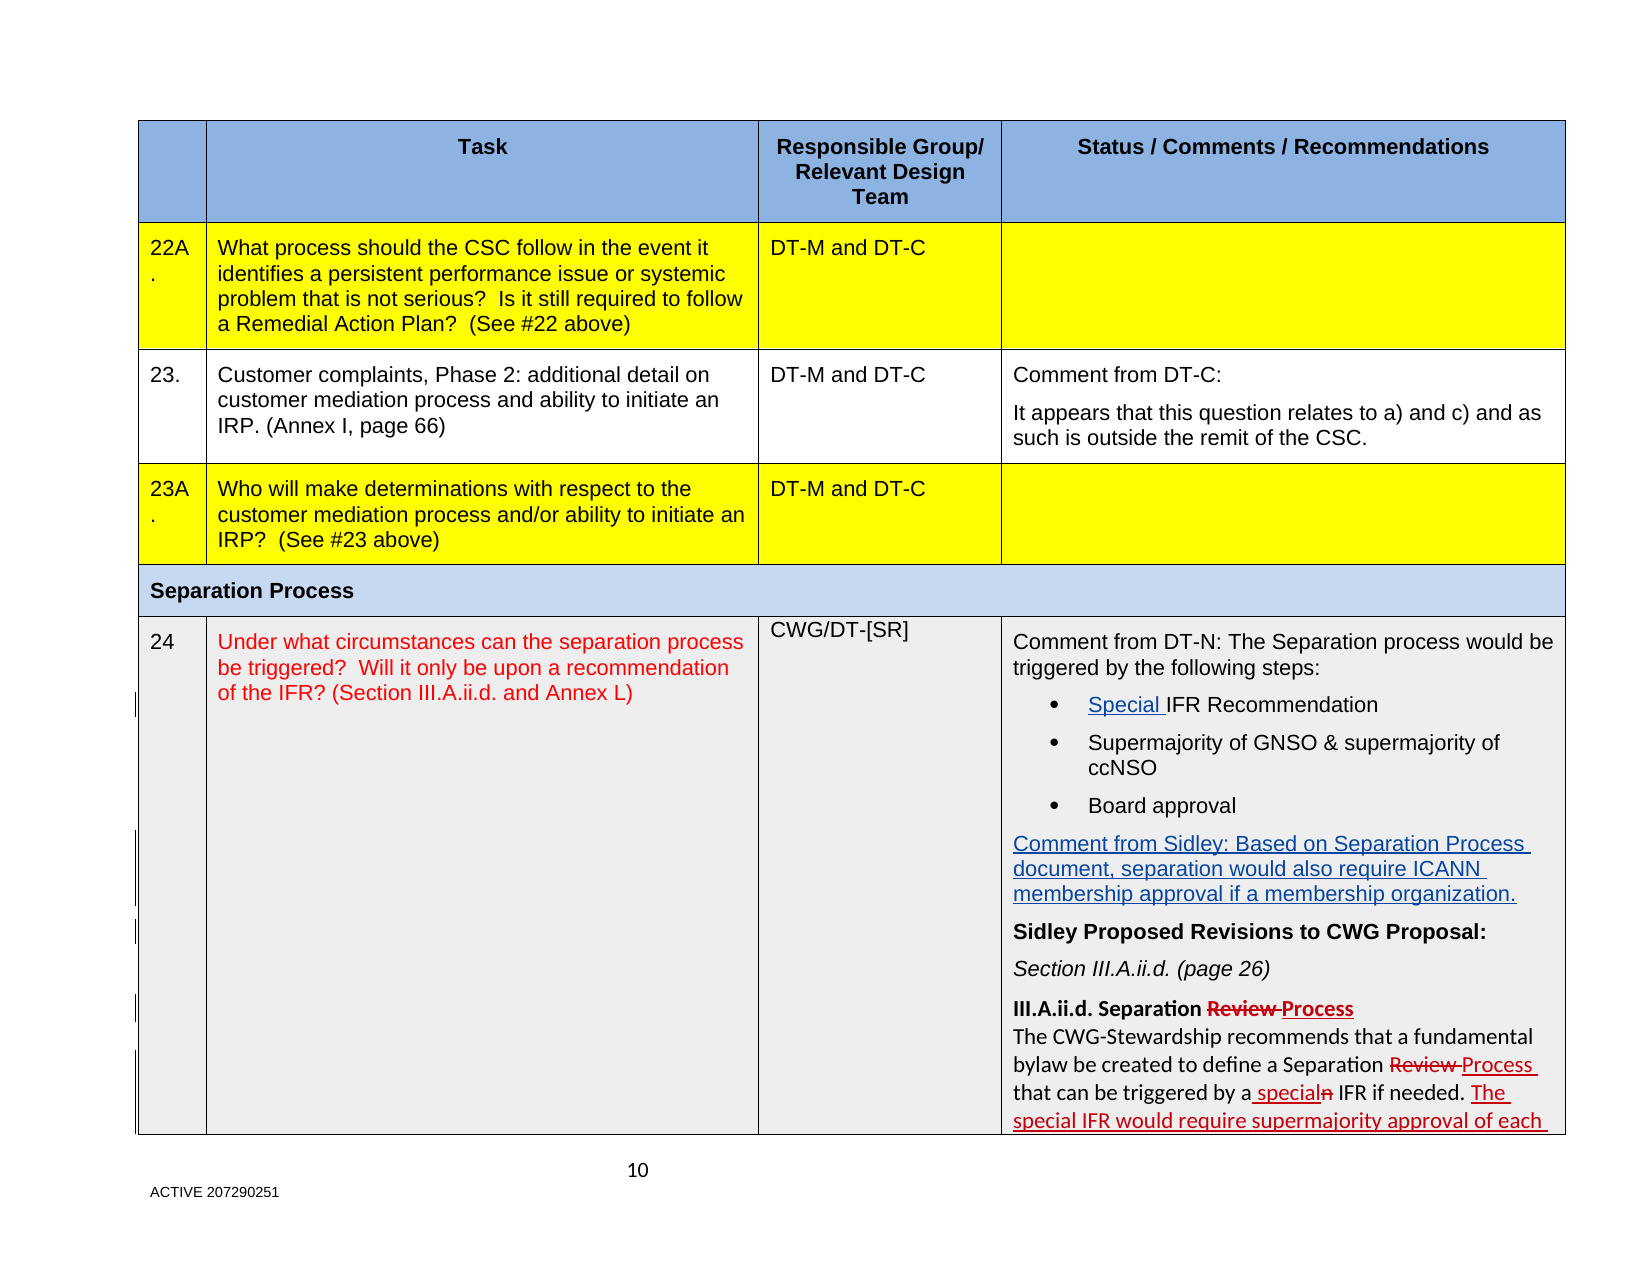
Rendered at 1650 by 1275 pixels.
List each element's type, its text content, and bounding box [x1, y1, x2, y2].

table_cell Who will make determinations with respect to the customer mediation process and/or ability to initiate an IRP? (See #23 above) [207, 464, 758, 564]
table_cell Customer complaints, Phase 2: additional detail on customer mediation process and ability to initiate an IRP. (Annex I, page 66) [207, 350, 758, 463]
table_cell What process should the CSC follow in the event it identifies a persistent performance issue or systemic problem that is not serious? Is it still required to follow a Remedial Action Plan? (See #22 above) [207, 223, 758, 348]
table_cell 23A. [139, 464, 206, 564]
table_cell Comment from DT-C: It appears that this question relates to a) and c) and as such is outside the remit of the CSC. [1002, 350, 1565, 463]
table_cell 22A. [139, 223, 206, 348]
table_cell 23. [139, 350, 206, 463]
table_header Responsible Group/ Relevant Design Team [759, 121, 1001, 222]
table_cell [207, 617, 758, 1134]
table_cell DT-M and DT-C [759, 464, 1001, 564]
table_header Status / Comments / Recommendations [1002, 121, 1565, 222]
table_cell Separation Process [139, 565, 1565, 616]
table_cell [1002, 223, 1565, 348]
table_header [139, 121, 206, 222]
table_cell DT-M and DT-C [759, 350, 1001, 463]
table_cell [1002, 617, 1565, 1134]
table_cell [1002, 464, 1565, 564]
table_cell 24 [139, 617, 206, 1134]
table_header Task [207, 121, 758, 222]
table_cell CWG/DT-[SR] [759, 617, 1001, 1134]
table_cell DT-M and DT-C [759, 223, 1001, 348]
